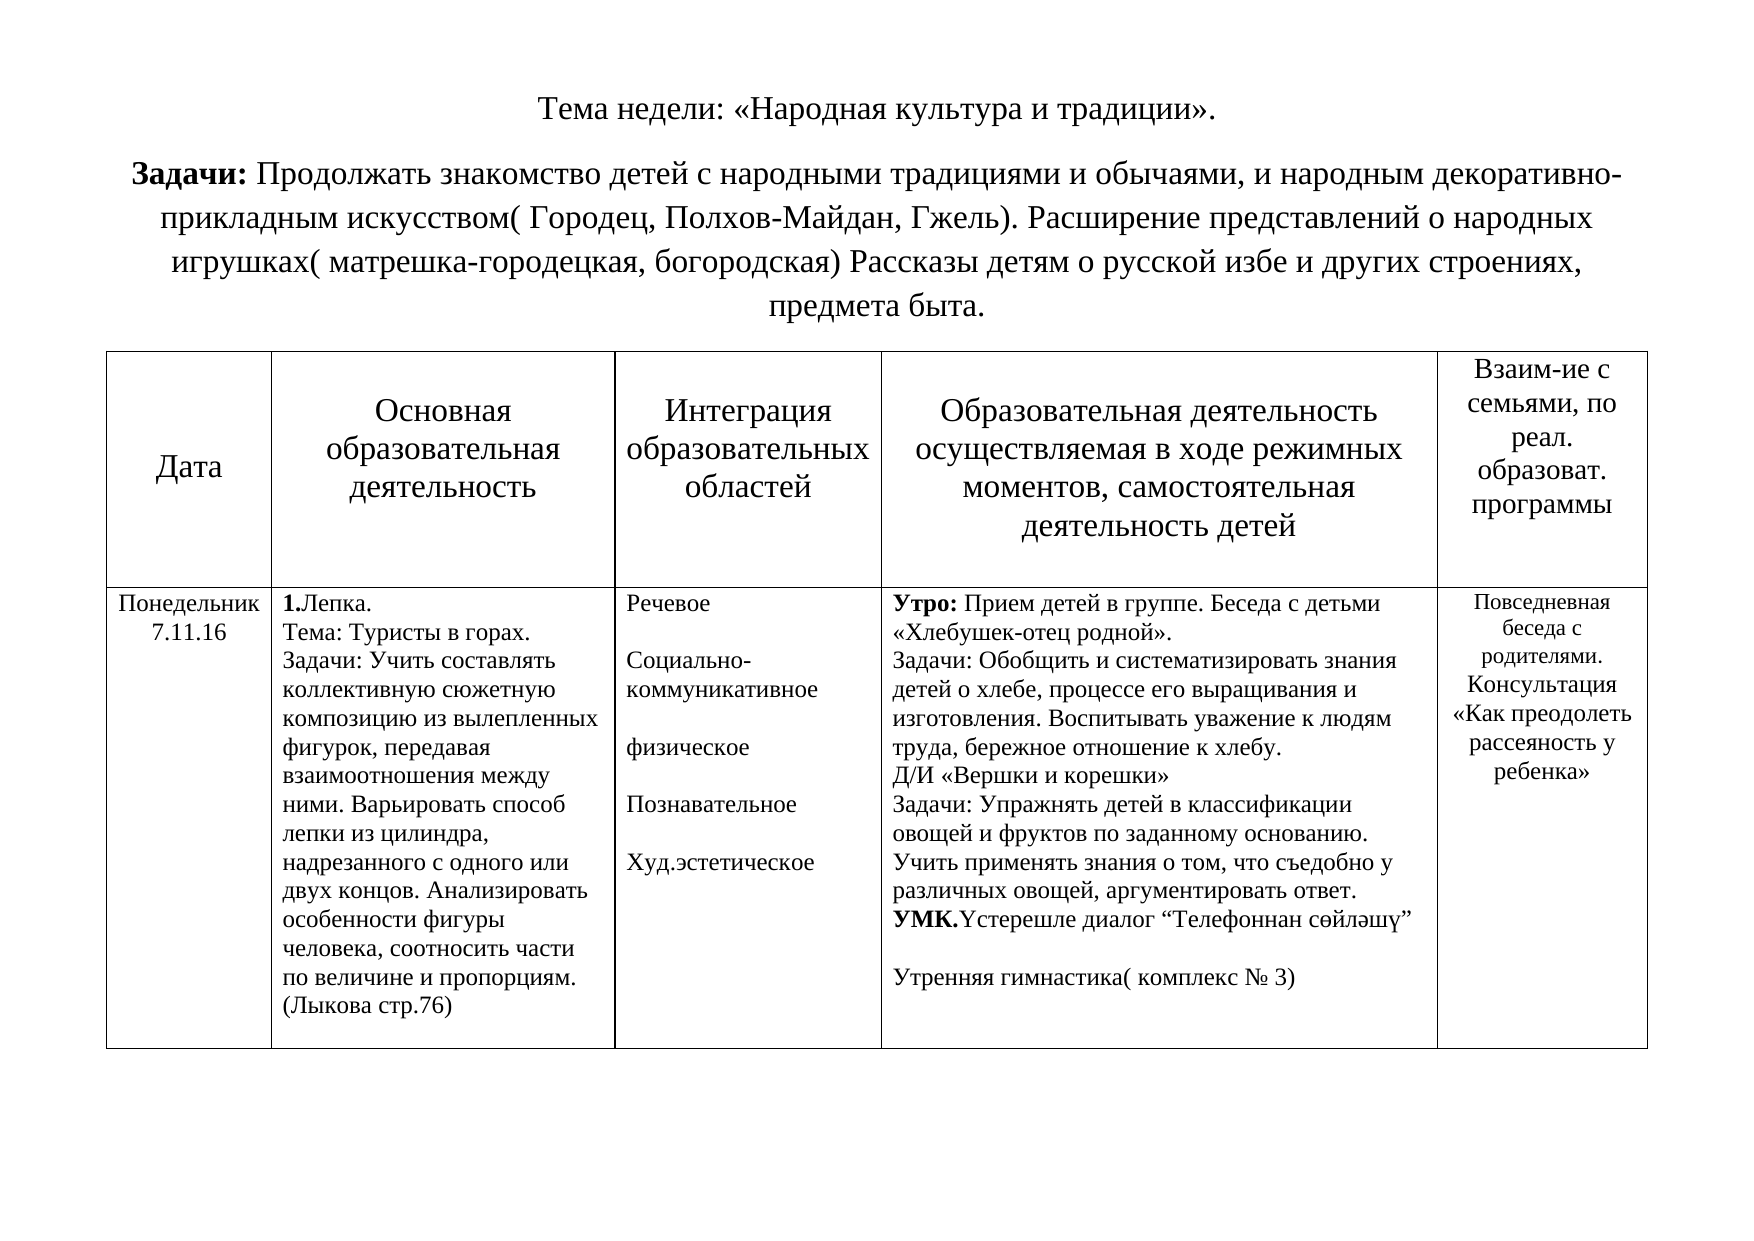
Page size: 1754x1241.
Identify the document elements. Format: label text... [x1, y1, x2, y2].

text Тема недели: «Народная культура и традиции». [118, 88, 1636, 127]
text Задачи: Продолжать знакомство детей с народными традициями и обычаями, и народным декоративно-прикладным искусством( Городец, Полхов-Майдан, Гжель). Расширение представлений о народных игрушках( матрешка-городецкая, богородская) Рассказы детям о русской избе и других строениях, предмета быта. [118, 153, 1636, 324]
table_header Взаим-ие с семьями, по реал. образоват. программы [1438, 352, 1647, 587]
table_header Интеграция образовательных областей [616, 352, 881, 587]
table_cell Понедельник 7.11.16 [107, 588, 271, 1048]
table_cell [882, 588, 1437, 1048]
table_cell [1438, 588, 1647, 1048]
table_header Образовательная деятельность осуществляемая в ходе режимных моментов, самостоятельная деятельность детей [882, 352, 1437, 587]
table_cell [272, 588, 614, 1048]
table_header Дата [107, 352, 271, 587]
table_header Основная образовательная деятельность [272, 352, 614, 587]
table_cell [616, 588, 881, 1048]
